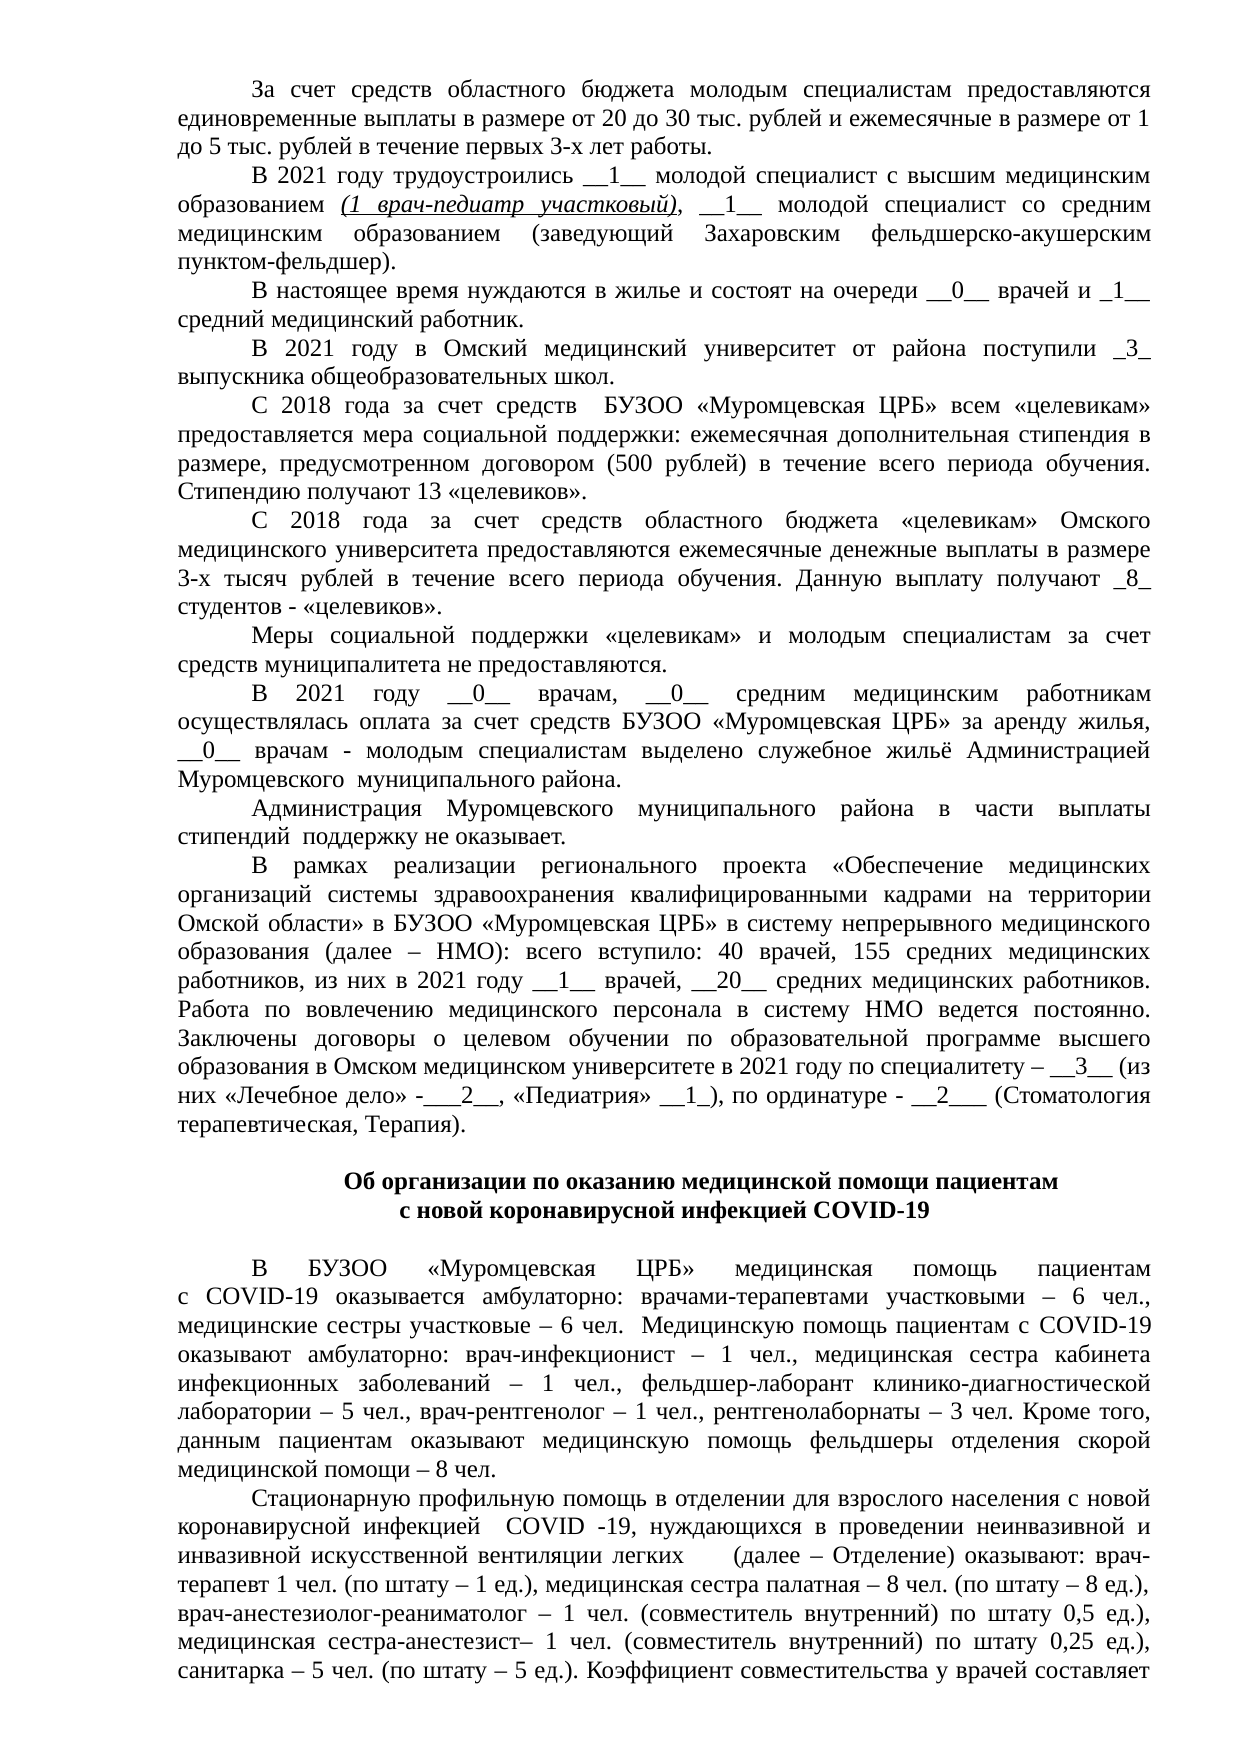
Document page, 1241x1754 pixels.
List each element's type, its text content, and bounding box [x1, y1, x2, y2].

text За счет средств областного бюджета молодым специалистам предоставляются единовременные выплаты в размере от 20 до 30 тыс. рублей и ежемесячные в размере от 1 до 5 тыс. рублей в течение первых 3-х лет работы. [177, 74, 1152, 160]
text Об организации по оказанию медицинской помощи пациентам с новой коронавирусной инфекцией COVID-19 [177, 1166, 1152, 1224]
text В 2021 году в Омский медицинский университет от района поступили _3_ выпускника общеобразовательных школ. [177, 333, 1152, 390]
text Администрация Муромцевского муниципального района в части выплаты стипендий поддержку не оказывает. [177, 793, 1152, 850]
text В БУЗОО «Муромцевская ЦРБ» медицинская помощь пациентам с COVID-19 оказывается амбулаторно: врачами-терапевтами участковыми – 6 чел., медицинские сестры участковые – 6 чел. Медицинскую помощь пациентам с COVID-19 оказывают амбулаторно: врач-инфекционист – 1 чел., медицинская сестра кабинета инфекционных заболеваний – 1 чел., фельдшер-лаборант клинико-диагностической лаборатории – 5 чел., врач-рентгенолог – 1 чел., рентгенолаборнаты – 3 чел. Кроме того, данным пациентам оказывают медицинскую помощь фельдшеры отделения скорой медицинской помощи – 8 чел. [177, 1253, 1152, 1483]
text В 2021 году трудоустроились __1__ молодой специалист с высшим медицинским образованием (1 врач-педиатр участковый), __1__ молодой специалист со средним медицинским образованием (заведующий Захаровским фельдшерско-акушерским пунктом-фельдшер). [177, 160, 1152, 275]
text В рамках реализации регионального проекта «Обеспечение медицинских организаций системы здравоохранения квалифицированными кадрами на территории Омской области» в БУЗОО «Муромцевская ЦРБ» в систему непрерывного медицинского образования (далее – НМО): всего вступило: 40 врачей, 155 средних медицинских работников, из них в 2021 году __1__ врачей, __20__ средних медицинских работников. Работа по вовлечению медицинского персонала в систему НМО ведется постоянно. Заключены договоры о целевом обучении по образовательной программе высшего образования в Омском медицинском университете в 2021 году по специалитету – __3__ (из них «Лечебное дело» -___2__, «Педиатрия» __1_), по ординатуре - __2___ (Стоматология терапевтическая, Терапия). [177, 850, 1152, 1138]
text С 2018 года за счет средств БУЗОО «Муромцевская ЦРБ» всем «целевикам» предоставляется мера социальной поддержки: ежемесячная дополнительная стипендия в размере, предусмотренном договором (500 рублей) в течение всего периода обучения. Стипендию получают 13 «целевиков». [177, 390, 1152, 505]
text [177, 1483, 1152, 1684]
text В настоящее время нуждаются в жилье и состоят на очереди __0__ врачей и _1__ средний медицинский работник. [177, 275, 1152, 333]
text С 2018 года за счет средств областного бюджета «целевикам» Омского медицинского университета предоставляются ежемесячные денежные выплаты в размере 3-х тысяч рублей в течение всего периода обучения. Данную выплату получают _8_ студентов - «целевиков». [177, 505, 1152, 620]
text Меры социальной поддержки «целевикам» и молодым специалистам за счет средств муниципалитета не предоставляются. [177, 620, 1152, 678]
text В 2021 году __0__ врачам, __0__ средним медицинским работникам осуществлялась оплата за счет средств БУЗОО «Муромцевская ЦРБ» за аренду жилья, __0__ врачам - молодым специалистам выделено служебное жильё Администрацией Муромцевского муниципального района. [177, 678, 1152, 793]
